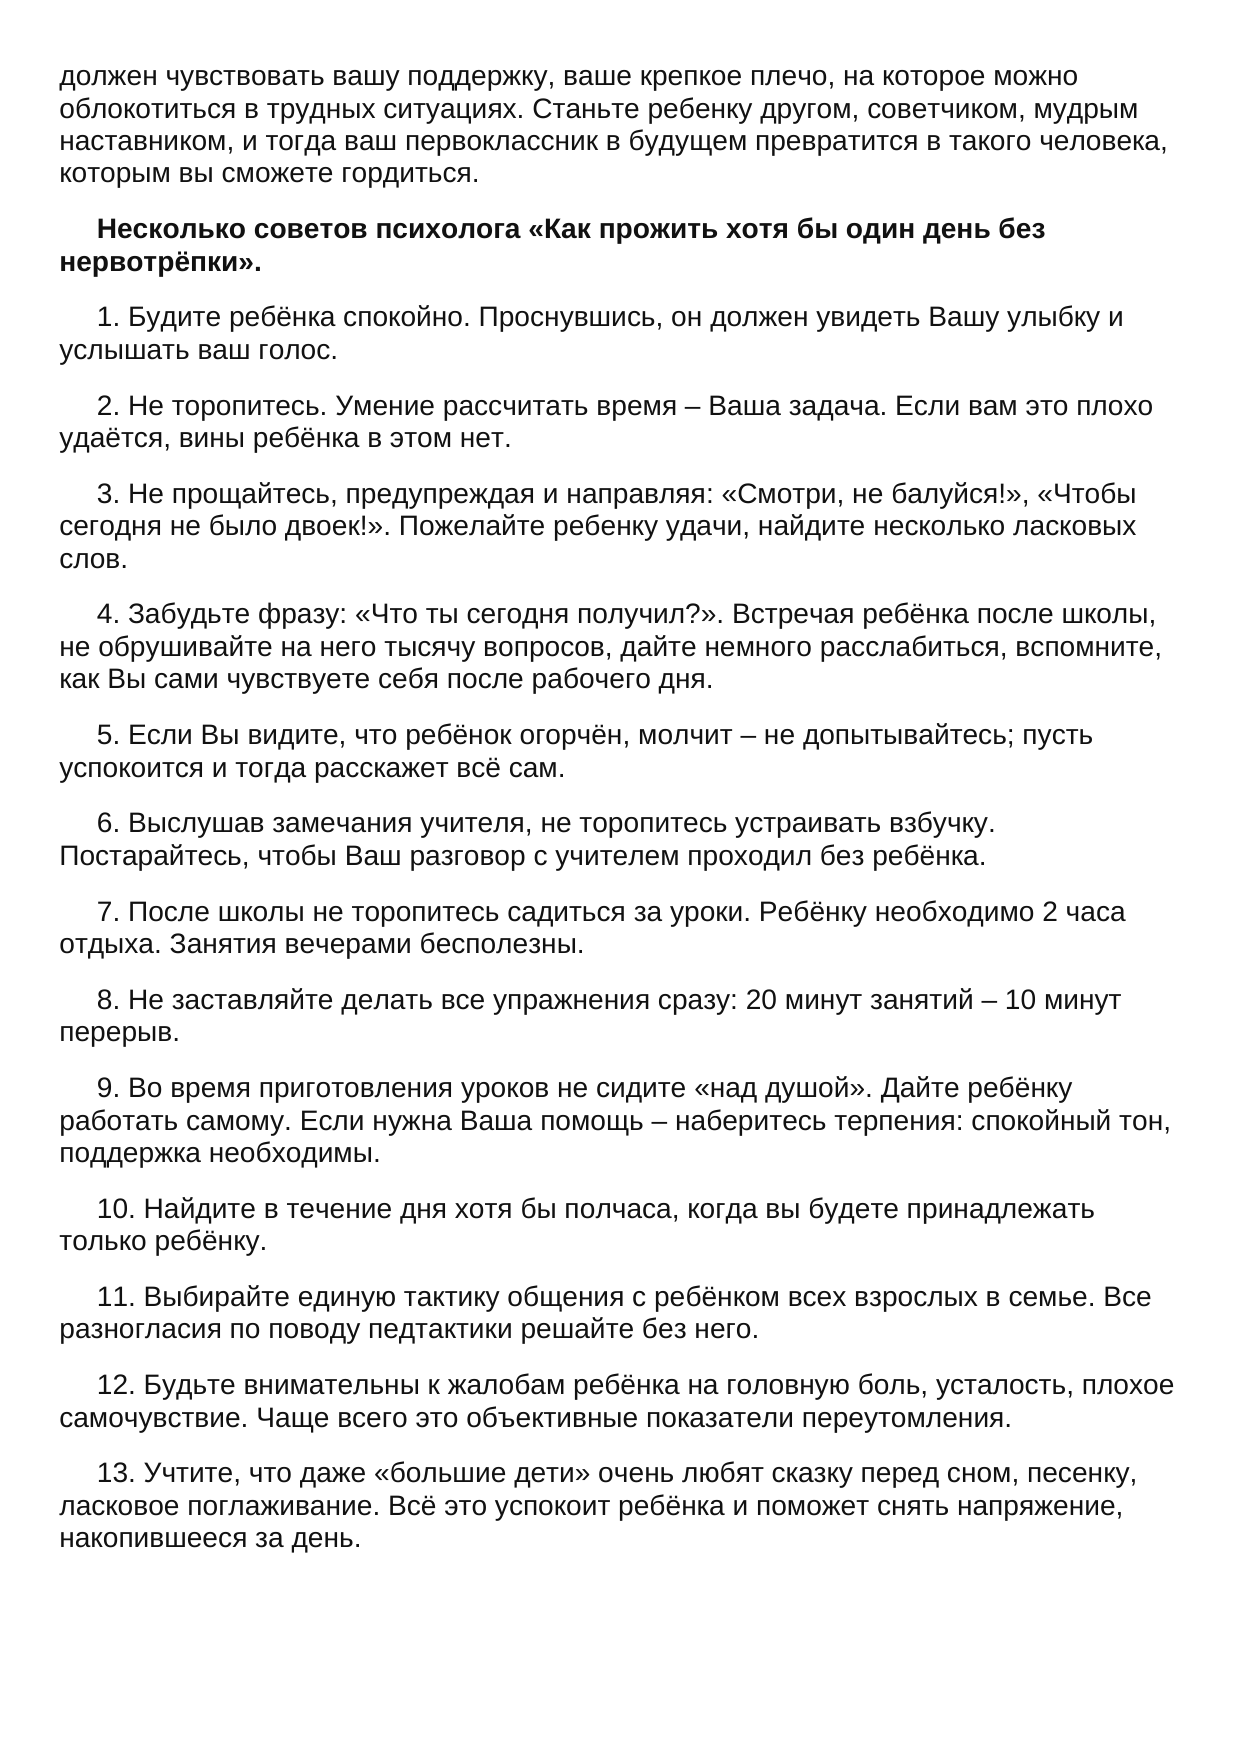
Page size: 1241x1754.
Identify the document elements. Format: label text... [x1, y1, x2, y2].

text Несколько советов психолога «Как прожить хотя бы один день без нервотрёпки». [59, 212, 1181, 277]
text 10. Найдите в течение дня хотя бы полчаса, когда вы будете принадлежать только ребёнку. [59, 1192, 1181, 1256]
text 12. Будьте внимательны к жалобам ребёнка на головную боль, усталость, плохое самочувствие. Чаще всего это объективные показатели переутомления. [59, 1368, 1181, 1433]
text 7. После школы не торопитесь садиться за уроки. Ребёнку необходимо 2 часа отдыха. Занятия вечерами беcполезны. [59, 894, 1181, 959]
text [59, 59, 1181, 189]
text 5. Если Вы видите, что ребёнок огорчён, молчит – не допытывайтесь; пусть успокоится и тогда расскажет всё сам. [59, 718, 1181, 783]
text 3. Не прощайтесь, предупреждая и направляя: «Смотри, не балуйся!», «Чтобы сегодня не было двоек!». Пожелайте ребенку удачи, найдите несколько ласковых слов. [59, 477, 1181, 574]
text 1. Будите ребёнка спокойно. Проснувшись, он должен увидеть Вашу улыбку и услышать ваш голос. [59, 300, 1181, 365]
text 9. Во время приготовления уроков не cидите «над душой». Дайте ребёнку работать самому. Если нужна Ваша помощь – наберитесь терпения: спокойный тон, поддержка необходимы. [59, 1071, 1181, 1168]
text 8. Не заставляйте делать все упражнения сразу: 20 минут занятий – 10 минут перерыв. [59, 983, 1181, 1048]
text 2. Не торопитесь. Умение рассчитать время – Ваша задача. Если вам это плохо удаётся, вины ребёнка в этом нет. [59, 389, 1181, 453]
text 4. Забудьте фразу: «Что ты сегодня получил?». Встречая ребёнка после школы, не обрушивайте на него тысячу вопросов, дайте немного расслабиться, вспомните, как Вы сами чувствуете себя после рабочего дня. [59, 597, 1181, 695]
text 11. Выбирайте единую тактику общения с ребёнком всех взрослых в семье. Вcе разногласия по поводу педтактики решайте без него. [59, 1280, 1181, 1345]
text 13. Учтите, что даже «большие дети» очень любят сказку перед сном, песенку, ласковое поглаживание. Всё это успокоит ребёнка и поможет снять напряжение, накопившееся за день. [59, 1456, 1181, 1553]
text 6. Выслушав замечания учителя, не торопитесь устраивать взбучку. Постарайтесь, чтобы Ваш разговор с учителем проходил без ребёнка. [59, 806, 1181, 871]
